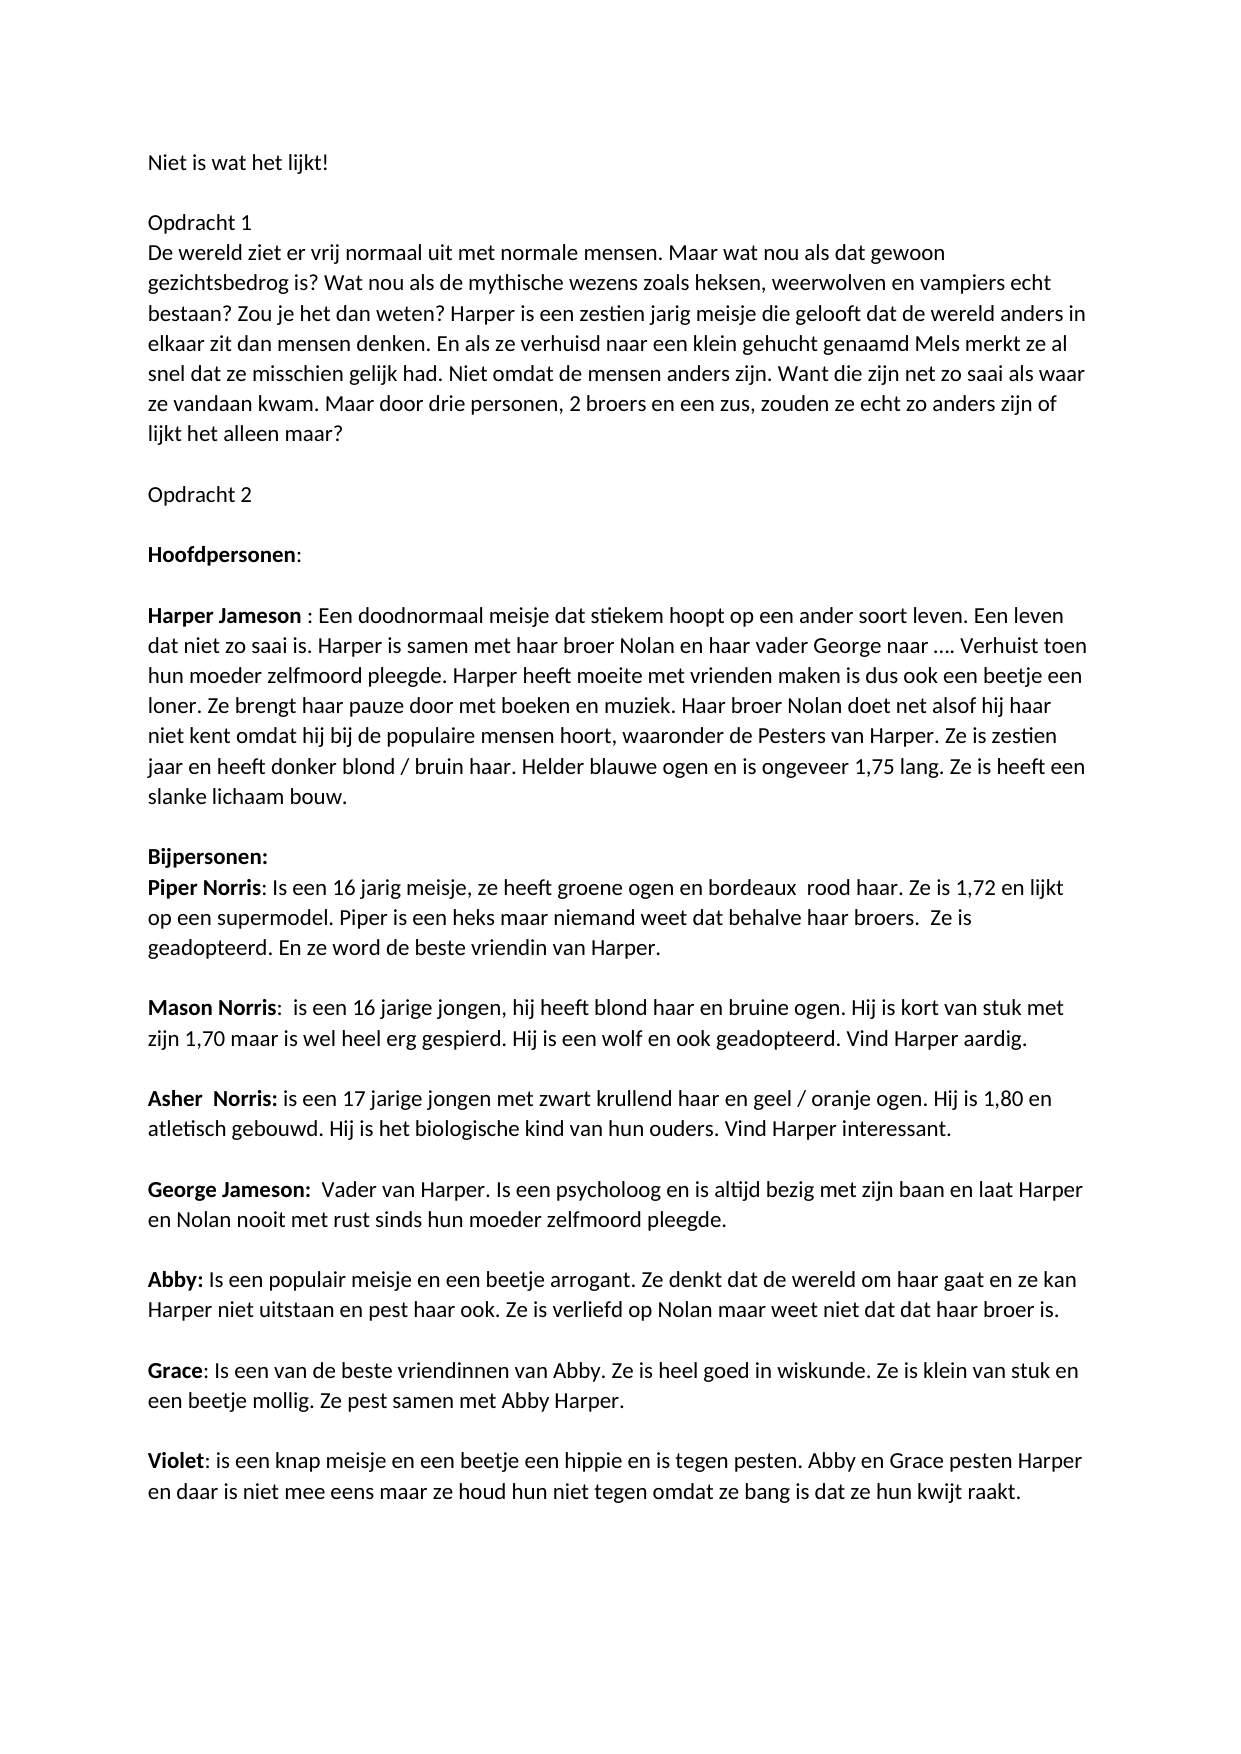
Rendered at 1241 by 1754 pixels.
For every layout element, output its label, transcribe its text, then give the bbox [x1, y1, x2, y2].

text Violet: is een knap meisje en een beetje een hippie en is tegen pesten. Abby en Grace pesten Harper en daar is niet mee eens maar ze houd hun niet tegen omdat ze bang is dat ze hun kwijt raakt. [148, 1447, 1093, 1505]
text Opdracht 1 [148, 208, 1093, 236]
text Opdracht 2 [148, 480, 1093, 508]
text Abby: Is een populair meisje en een beetje arrogant. Ze denkt dat de wereld om haar gaat en ze kan Harper niet uitstaan en pest haar ook. Ze is verliefd op Nolan maar weet niet dat dat haar broer is. [148, 1265, 1093, 1323]
text Piper Norris: Is een 16 jarig meisje, ze heeft groene ogen en bordeaux rood haar. Ze is 1,72 en lijkt op een supermodel. Piper is een heks maar niemand weet dat behalve haar broers. Ze is geadopteerd. En ze word de beste vriendin van Harper. [148, 873, 1093, 961]
text De wereld ziet er vrij normaal uit met normale mensen. Maar wat nou als dat gewoon gezichtsbedrog is? Wat nou als de mythische wezens zoals heksen, weerwolven en vampiers echt bestaan? Zou je het dan weten? Harper is een zestien jarig meisje die gelooft dat de wereld anders in elkaar zit dan mensen denken. En als ze verhuisd naar een klein gehucht genaamd Mels merkt ze al snel dat ze misschien gelijk had. Niet omdat de mensen anders zijn. Want die zijn net zo saai als waar ze vandaan kwam. Maar door drie personen, 2 broers en een zus, zouden ze echt zo anders zijn of lijkt het alleen maar? [148, 238, 1093, 447]
text George Jameson: Vader van Harper. Is een psycholoog en is altijd bezig met zijn baan en laat Harper en Nolan nooit met rust sinds hun moeder zelfmoord pleegde. [148, 1175, 1093, 1233]
text Grace: Is een van de beste vriendinnen van Abby. Ze is heel goed in wiskunde. Ze is klein van stuk en een beetje mollig. Ze pest samen met Abby Harper. [148, 1356, 1093, 1414]
text Asher Norris: is een 17 jarige jongen met zwart krullend haar en geel / oranje ogen. Hij is 1,80 en atletisch gebouwd. Hij is het biologische kind van hun ouders. Vind Harper interessant. [148, 1084, 1093, 1142]
text Bijpersonen: [148, 842, 1093, 870]
text Harper Jameson : Een doodnormaal meisje dat stiekem hoopt op een ander soort leven. Een leven dat niet zo saai is. Harper is samen met haar broer Nolan en haar vader George naar …. Verhuist toen hun moeder zelfmoord pleegde. Harper heeft moeite met vrienden maken is dus ook een beetje een loner. Ze brengt haar pauze door met boeken en muziek. Haar broer Nolan doet net alsof hij haar niet kent omdat hij bij de populaire mensen hoort, waaronder de Pesters van Harper. Ze is zestien jaar en heeft donker blond / bruin haar. Helder blauwe ogen en is ongeveer 1,75 lang. Ze is heeft een slanke lichaam bouw. [148, 601, 1093, 810]
text Hoofdpersonen: [148, 540, 1093, 568]
text Mason Norris: is een 16 jarige jongen, hij heeft blond haar en bruine ogen. Hij is kort van stuk met zijn 1,70 maar is wel heel erg gespierd. Hij is een wolf en ook geadopteerd. Vind Harper aardig. [148, 993, 1093, 1052]
text Niet is wat het lijkt! [148, 148, 1093, 176]
